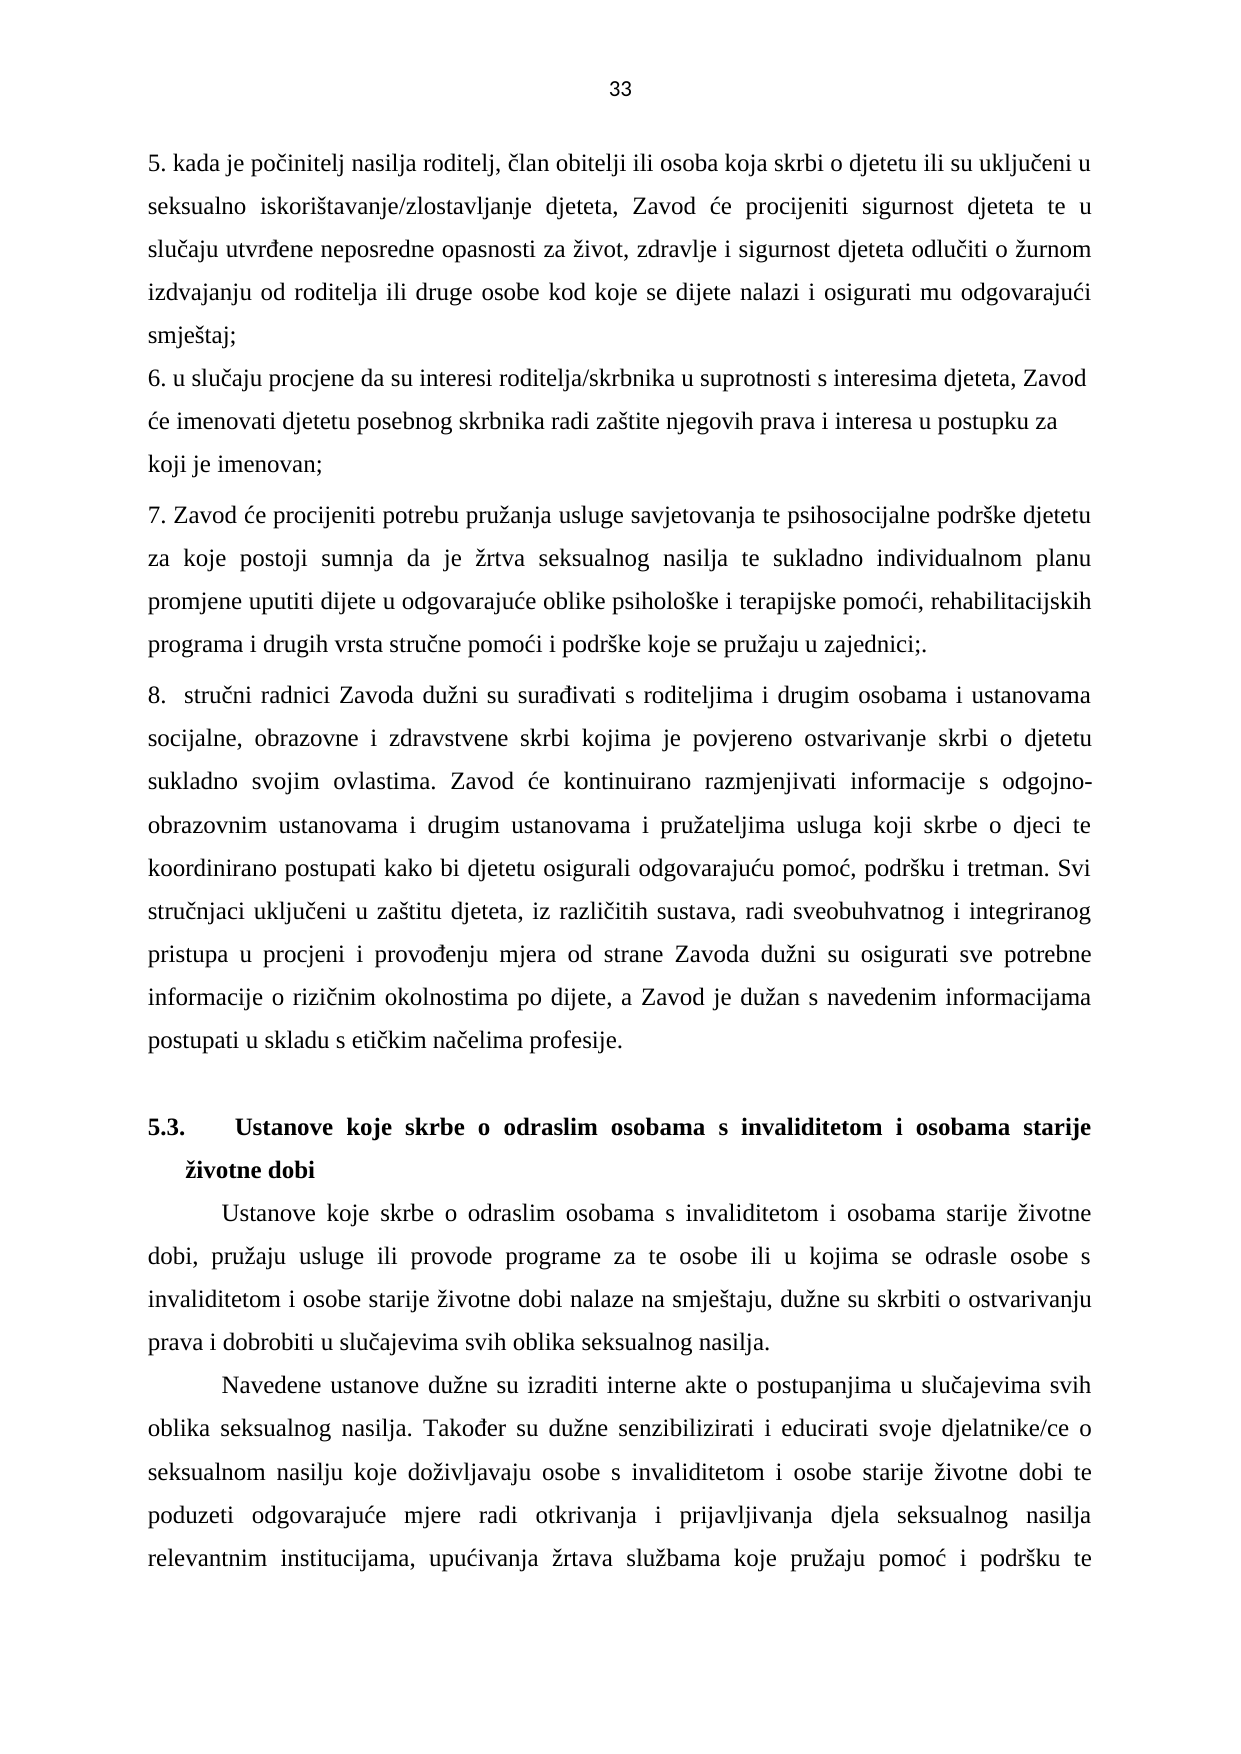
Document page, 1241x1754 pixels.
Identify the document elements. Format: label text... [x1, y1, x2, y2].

list Ustanove koje skrbe o odraslim osobama s invaliditetom i osobama starije životne dobi [148, 1112, 1093, 1183]
text 6. u slučaju procjene da su interesi roditelja/skrbnika u suprotnosti s interesima djeteta, Zavod će imenovati djetetu posebnog skrbnika radi zaštite njegovih prava i interesa u postupku za koji je imenovan; [148, 363, 1093, 478]
text 5. kada je počinitelj nasilja roditelj, član obitelji ili osoba koja skrbi o djetetu ili su uključeni u seksualno iskorištavanje/zlostavljanje djeteta, Zavod će procijeniti sigurnost djeteta te u slučaju utvrđene neposredne opasnosti za život, zdravlje i sigurnost djeteta odlučiti o žurnom izdvajanju od roditelja ili druge osobe kod koje se dijete nalazi i osigurati mu odgovarajući smještaj; [148, 148, 1093, 349]
text 8. stručni radnici Zavoda dužni su surađivati s roditeljima i drugim osobama i ustanovama socijalne, obrazovne i zdravstvene skrbi kojima je povjereno ostvarivanje skrbi o djetetu sukladno svojim ovlastima. Zavod će kontinuirano razmjenjivati informacije s odgojno-obrazovnim ustanovama i drugim ustanovama i pružateljima usluga koji skrbe o djeci te koordinirano postupati kako bi djetetu osigurali odgovarajuću pomoć, podršku i tretman. Svi stručnjaci uključeni u zaštitu djeteta, iz različitih sustava, radi sveobuhvatnog i integriranog pristupa u procjeni i provođenju mjera od strane Zavoda dužni su osigurati sve potrebne informacije o rizičnim okolnostima po dijete, a Zavod je dužan s navedenim informacijama postupati u skladu s etičkim načelima profesije. [148, 680, 1093, 1054]
text Ustanove koje skrbe o odraslim osobama s invaliditetom i osobama starije životne dobi, pružaju usluge ili provode programe za te osobe ili u kojima se odrasle osobe s invaliditetom i osobe starije životne dobi nalaze na smještaju, dužne su skrbiti o ostvarivanju prava i dobrobiti u slučajevima svih oblika seksualnog nasilja. [148, 1198, 1093, 1356]
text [148, 1370, 1093, 1572]
text 7. Zavod će procijeniti potrebu pružanja usluge savjetovanja te psihosocijalne podrške djetetu za koje postoji sumnja da je žrtva seksualnog nasilja te sukladno individualnom planu promjene uputiti dijete u odgovarajuće oblike psihološke i terapijske pomoći, rehabilitacijskih programa i drugih vrsta stručne pomoći i podrške koje se pružaju u zajednici;. [148, 500, 1093, 658]
